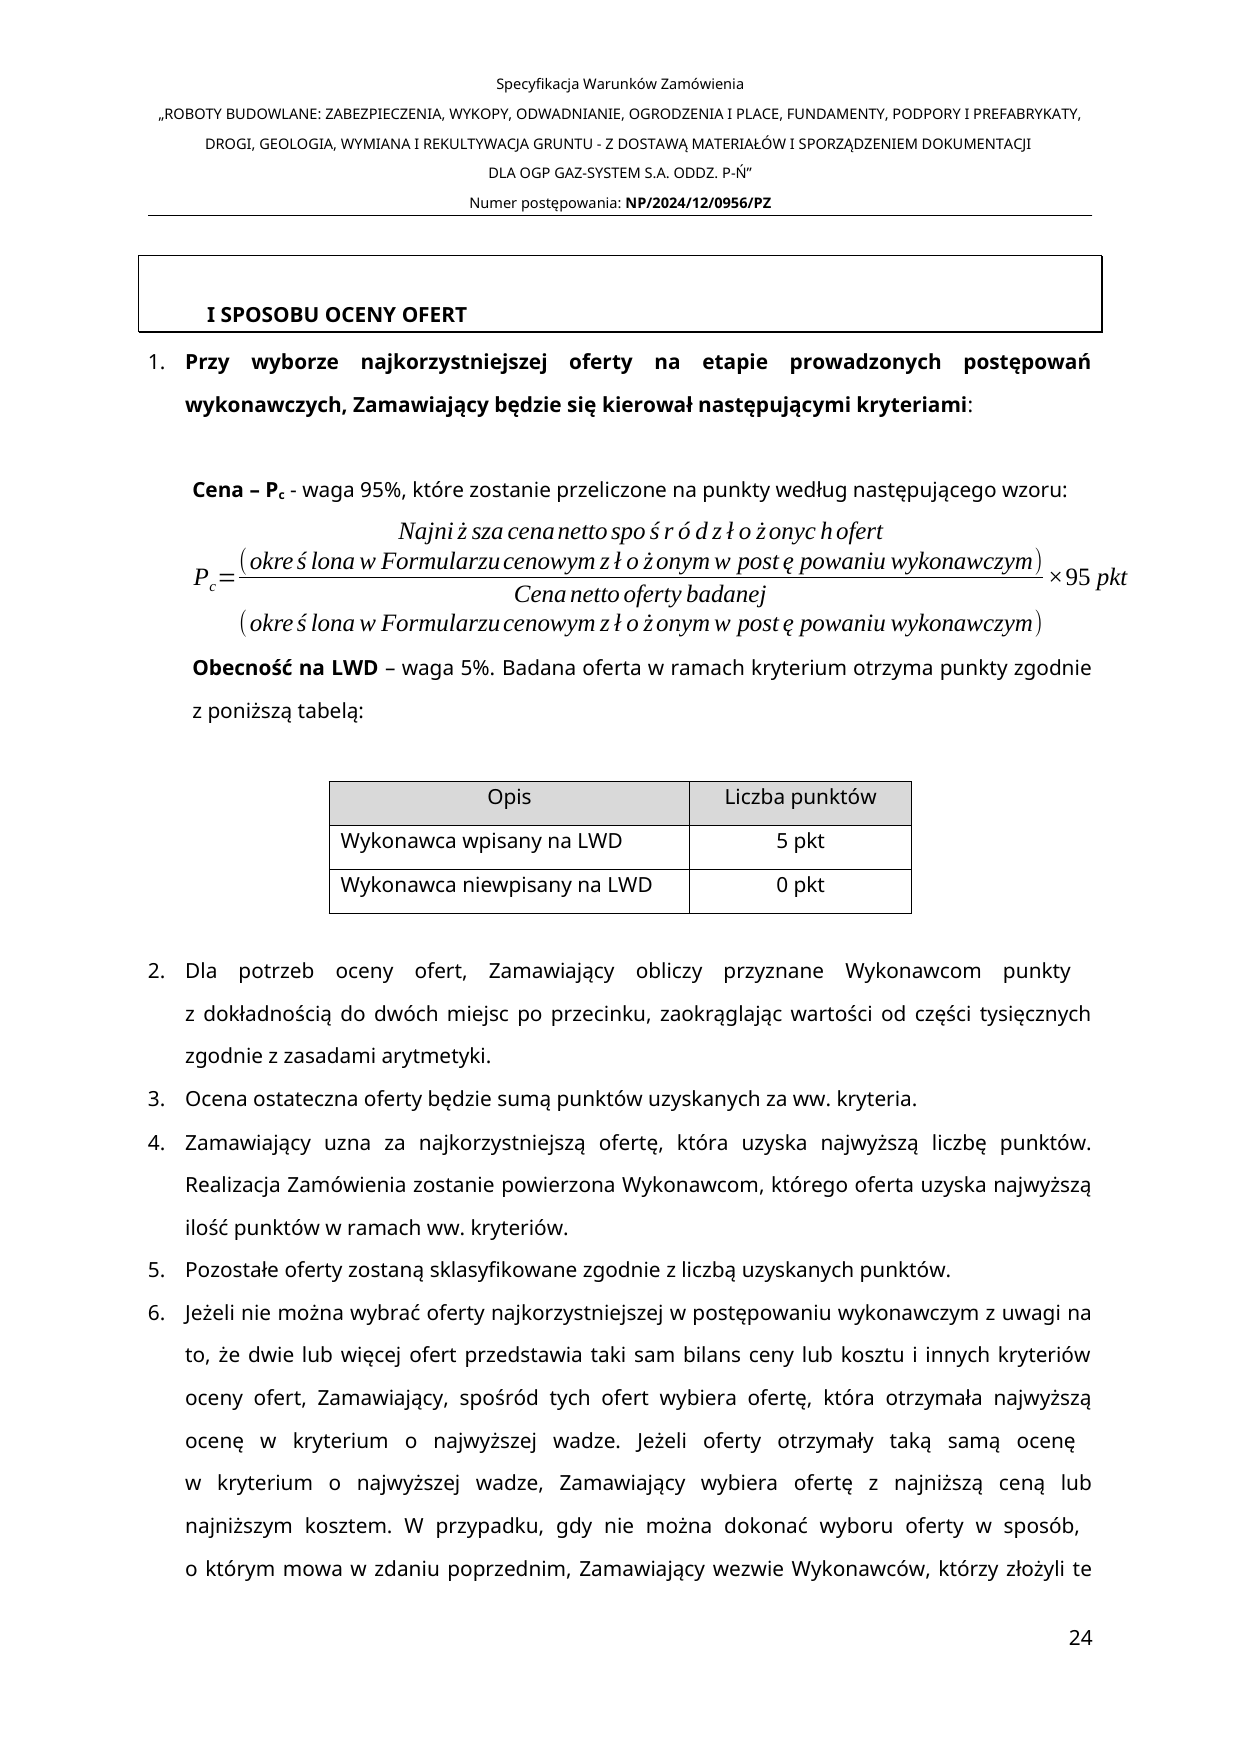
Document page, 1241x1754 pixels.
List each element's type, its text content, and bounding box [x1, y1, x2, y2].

list Ocena ostateczna oferty będzie sumą punktów uzyskanych za ww. kryteria. [148, 1084, 1092, 1112]
table_cell 0 pkt [690, 870, 911, 912]
table_header Opis [330, 782, 689, 825]
list Przy wyborze najkorzystniejszej oferty na etapie prowadzonych postępowań wykonawczych, Zamawiający będzie się kierował następującymi kryteriami: [148, 347, 1092, 418]
table_cell 5 pkt [690, 826, 911, 869]
table_cell Wykonawca niewpisany na LWD [330, 870, 689, 912]
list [148, 1298, 1092, 1582]
table_header Liczba punktów [690, 782, 911, 825]
text Cena – Pc - waga 95%, które zostanie przeliczone na punkty według następującego wzoru: [192, 475, 1092, 503]
list Dla potrzeb oceny ofert, Zamawiający obliczy przyznane Wykonawcom punkty z dokładnością do dwóch miejsc po przecinku, zaokrąglając wartości od części tysięcznych zgodnie z zasadami arytmetyki. [148, 956, 1092, 1070]
list Pozostałe oferty zostaną sklasyfikowane zgodnie z liczbą uzyskanych punktów. [148, 1255, 1092, 1284]
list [139, 256, 1101, 331]
table_cell Wykonawca wpisany na LWD [330, 826, 689, 869]
text Obecność na LWD – waga 5%. Badana oferta w ramach kryterium otrzyma punkty zgodnie z poniższą tabelą: [192, 653, 1092, 724]
list Zamawiający uzna za najkorzystniejszą ofertę, która uzyska najwyższą liczbę punktów. Realizacja Zamówienia zostanie powierzona Wykonawcom, którego oferta uzyska najwyższą ilość punktów w ramach ww. kryteriów. [148, 1127, 1092, 1241]
